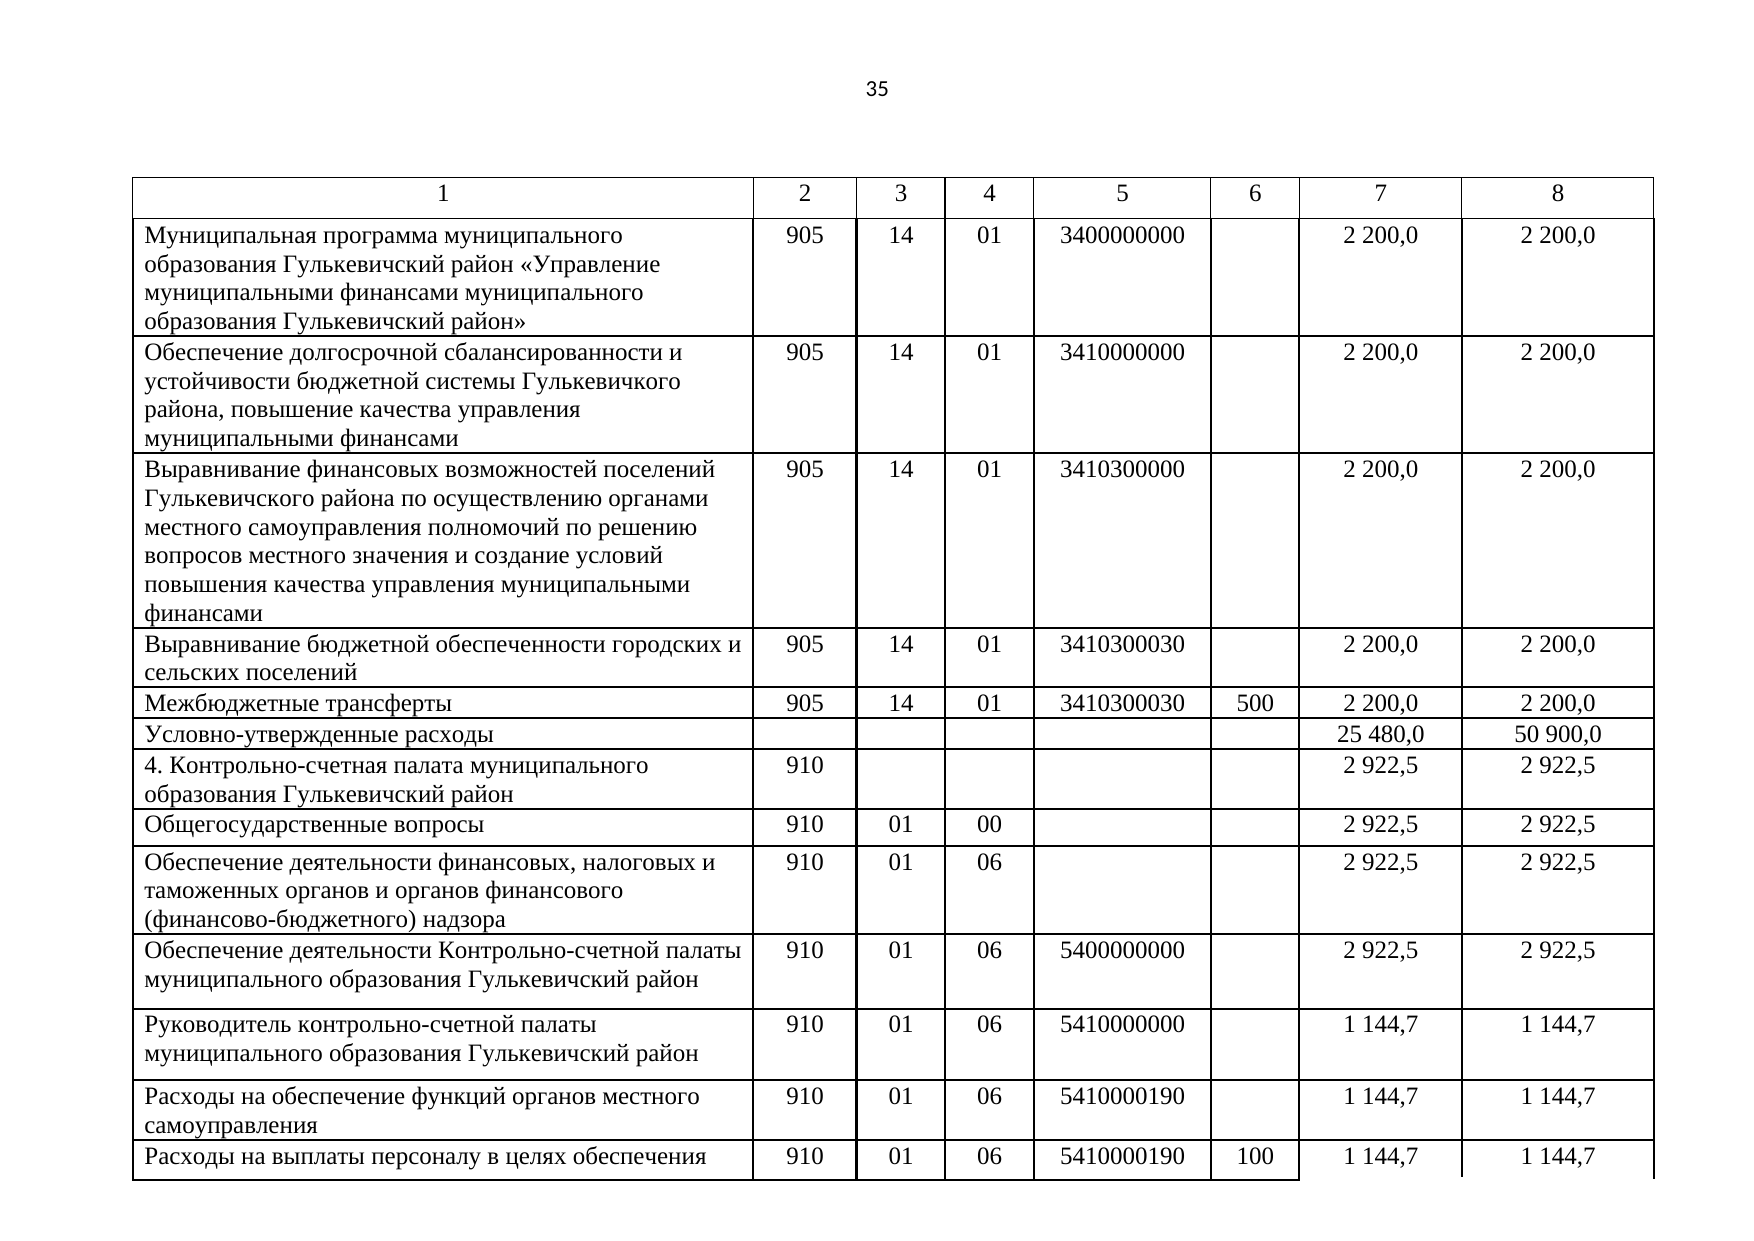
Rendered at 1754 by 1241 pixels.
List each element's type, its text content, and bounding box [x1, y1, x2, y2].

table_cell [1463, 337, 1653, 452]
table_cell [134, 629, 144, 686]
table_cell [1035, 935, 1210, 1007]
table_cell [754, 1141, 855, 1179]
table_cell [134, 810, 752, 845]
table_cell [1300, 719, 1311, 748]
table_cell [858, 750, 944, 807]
table_header 4 [946, 178, 1033, 218]
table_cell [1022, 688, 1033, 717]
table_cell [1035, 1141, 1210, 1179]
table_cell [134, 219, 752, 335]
table_header 3 [857, 178, 944, 218]
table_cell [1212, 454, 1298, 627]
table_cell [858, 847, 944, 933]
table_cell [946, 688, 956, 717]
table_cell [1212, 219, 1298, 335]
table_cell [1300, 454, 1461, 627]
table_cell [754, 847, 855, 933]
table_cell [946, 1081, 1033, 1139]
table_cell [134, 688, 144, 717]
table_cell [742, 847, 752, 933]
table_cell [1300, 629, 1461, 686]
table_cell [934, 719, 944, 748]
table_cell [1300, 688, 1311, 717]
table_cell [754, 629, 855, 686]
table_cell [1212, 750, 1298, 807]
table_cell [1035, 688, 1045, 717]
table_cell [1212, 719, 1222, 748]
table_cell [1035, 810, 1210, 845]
table_header 6 [1211, 178, 1299, 218]
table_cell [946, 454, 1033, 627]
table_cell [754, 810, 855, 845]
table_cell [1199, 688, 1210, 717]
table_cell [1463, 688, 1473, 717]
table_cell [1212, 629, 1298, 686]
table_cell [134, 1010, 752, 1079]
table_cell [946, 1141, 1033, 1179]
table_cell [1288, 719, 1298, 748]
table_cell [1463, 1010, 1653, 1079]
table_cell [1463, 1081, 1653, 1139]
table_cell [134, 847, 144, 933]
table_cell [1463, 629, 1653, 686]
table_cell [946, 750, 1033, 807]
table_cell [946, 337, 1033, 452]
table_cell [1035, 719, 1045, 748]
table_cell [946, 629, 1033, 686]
table_header 7 [1300, 178, 1461, 218]
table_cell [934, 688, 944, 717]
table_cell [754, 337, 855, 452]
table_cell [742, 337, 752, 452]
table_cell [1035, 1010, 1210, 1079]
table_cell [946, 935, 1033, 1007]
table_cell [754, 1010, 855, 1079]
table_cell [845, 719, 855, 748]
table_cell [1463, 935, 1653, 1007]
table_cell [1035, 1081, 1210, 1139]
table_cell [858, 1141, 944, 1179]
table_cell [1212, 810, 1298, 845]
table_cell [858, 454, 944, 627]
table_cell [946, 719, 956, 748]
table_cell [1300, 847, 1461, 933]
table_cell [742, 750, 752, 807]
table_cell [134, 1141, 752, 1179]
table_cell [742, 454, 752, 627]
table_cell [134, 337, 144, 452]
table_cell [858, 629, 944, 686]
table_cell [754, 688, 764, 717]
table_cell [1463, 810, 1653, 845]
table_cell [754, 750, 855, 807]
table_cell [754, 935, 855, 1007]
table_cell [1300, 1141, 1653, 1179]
table_header 8 [1462, 178, 1653, 218]
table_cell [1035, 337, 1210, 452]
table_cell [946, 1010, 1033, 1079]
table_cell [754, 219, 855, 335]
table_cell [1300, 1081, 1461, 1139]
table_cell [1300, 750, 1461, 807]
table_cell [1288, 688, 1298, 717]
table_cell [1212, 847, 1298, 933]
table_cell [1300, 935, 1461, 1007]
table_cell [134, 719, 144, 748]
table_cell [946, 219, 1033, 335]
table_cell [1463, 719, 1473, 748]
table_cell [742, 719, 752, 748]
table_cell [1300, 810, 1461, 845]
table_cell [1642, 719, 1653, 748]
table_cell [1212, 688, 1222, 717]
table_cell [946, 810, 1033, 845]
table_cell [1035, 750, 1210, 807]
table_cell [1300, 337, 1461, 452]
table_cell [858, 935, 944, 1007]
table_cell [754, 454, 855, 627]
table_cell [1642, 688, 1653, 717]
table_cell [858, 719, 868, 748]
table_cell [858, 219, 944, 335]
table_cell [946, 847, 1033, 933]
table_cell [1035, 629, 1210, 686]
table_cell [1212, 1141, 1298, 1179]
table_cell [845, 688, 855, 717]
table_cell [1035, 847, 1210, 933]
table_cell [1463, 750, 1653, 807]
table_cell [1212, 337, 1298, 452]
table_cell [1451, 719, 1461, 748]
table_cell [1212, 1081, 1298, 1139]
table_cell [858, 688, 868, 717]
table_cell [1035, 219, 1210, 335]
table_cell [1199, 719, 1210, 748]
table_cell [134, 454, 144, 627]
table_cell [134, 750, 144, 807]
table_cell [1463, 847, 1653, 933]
table_header 5 [1034, 178, 1210, 218]
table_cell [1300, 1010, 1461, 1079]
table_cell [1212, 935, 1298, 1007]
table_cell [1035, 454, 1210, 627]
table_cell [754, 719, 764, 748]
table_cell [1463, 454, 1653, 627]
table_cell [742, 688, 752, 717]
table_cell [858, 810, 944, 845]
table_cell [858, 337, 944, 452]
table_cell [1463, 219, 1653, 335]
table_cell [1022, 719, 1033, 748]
table_header 2 [754, 178, 856, 218]
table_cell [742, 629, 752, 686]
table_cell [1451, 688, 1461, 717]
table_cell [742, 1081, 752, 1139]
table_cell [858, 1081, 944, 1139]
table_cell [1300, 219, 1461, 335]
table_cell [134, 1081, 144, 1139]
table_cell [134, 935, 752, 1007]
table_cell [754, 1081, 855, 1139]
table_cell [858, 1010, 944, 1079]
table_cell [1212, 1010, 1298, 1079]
table_header 1 [133, 178, 753, 218]
